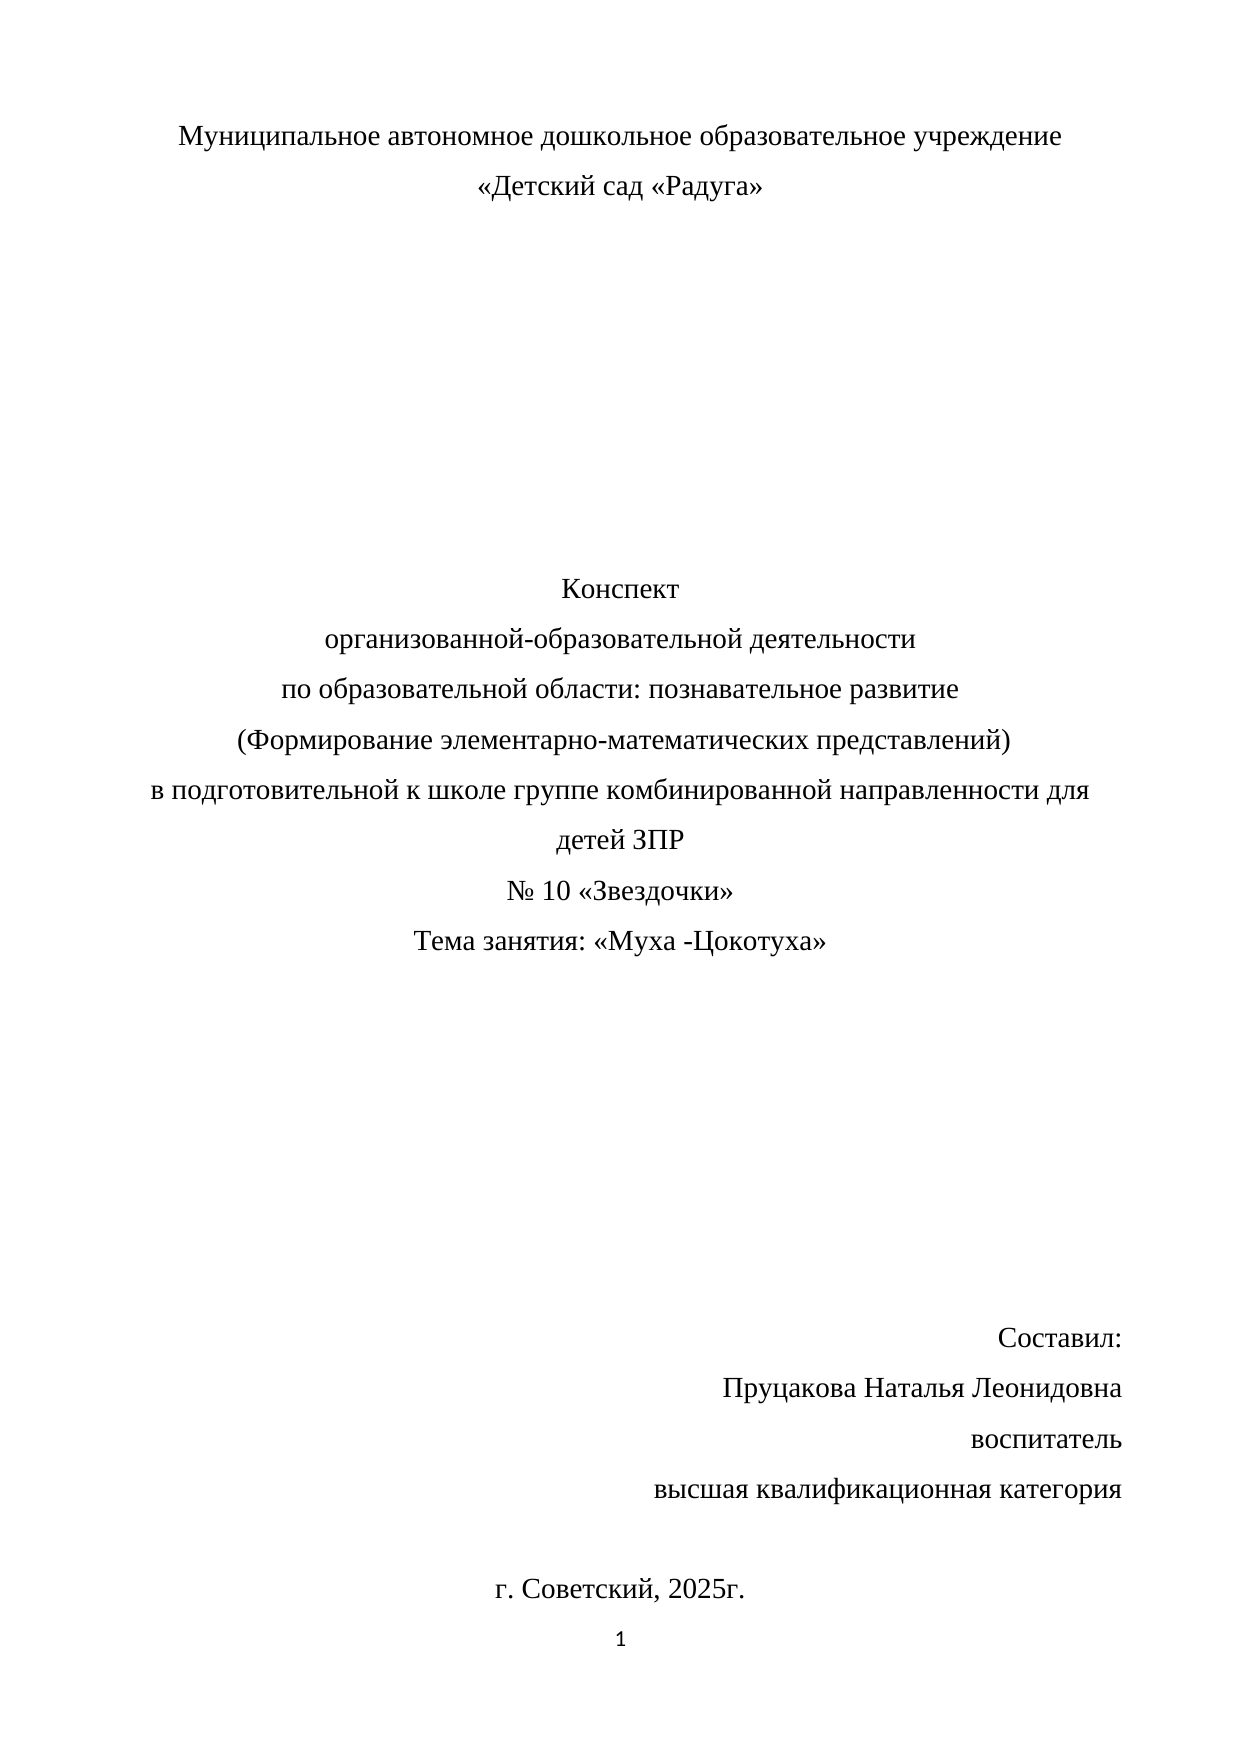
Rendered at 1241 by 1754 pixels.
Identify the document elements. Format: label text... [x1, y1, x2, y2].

text «Детский сад «Радуга» [118, 168, 1122, 202]
text г. Советский, 2025г. [118, 1572, 1122, 1605]
text Пруцакова Наталья Леонидовна [118, 1370, 1122, 1404]
text № 10 «Звездочки» [118, 873, 1122, 906]
text (Формирование элементарно-математических представлений) [118, 722, 1122, 755]
text воспитатель [118, 1421, 1122, 1454]
text Составил: [118, 1320, 1122, 1354]
text Тема занятия: «Муха -Цокотуха» [118, 923, 1122, 957]
text Конспект [118, 571, 1122, 604]
text высшая квалификационная категория [118, 1471, 1122, 1504]
text в подготовительной к школе группе комбинированной направленности для детей ЗПР [118, 772, 1122, 856]
text организованной-образовательной деятельности [118, 621, 1122, 655]
text Муниципальное автономное дошкольное образовательное учреждение [118, 118, 1122, 152]
text по образовательной области: познавательное развитие [118, 672, 1122, 705]
